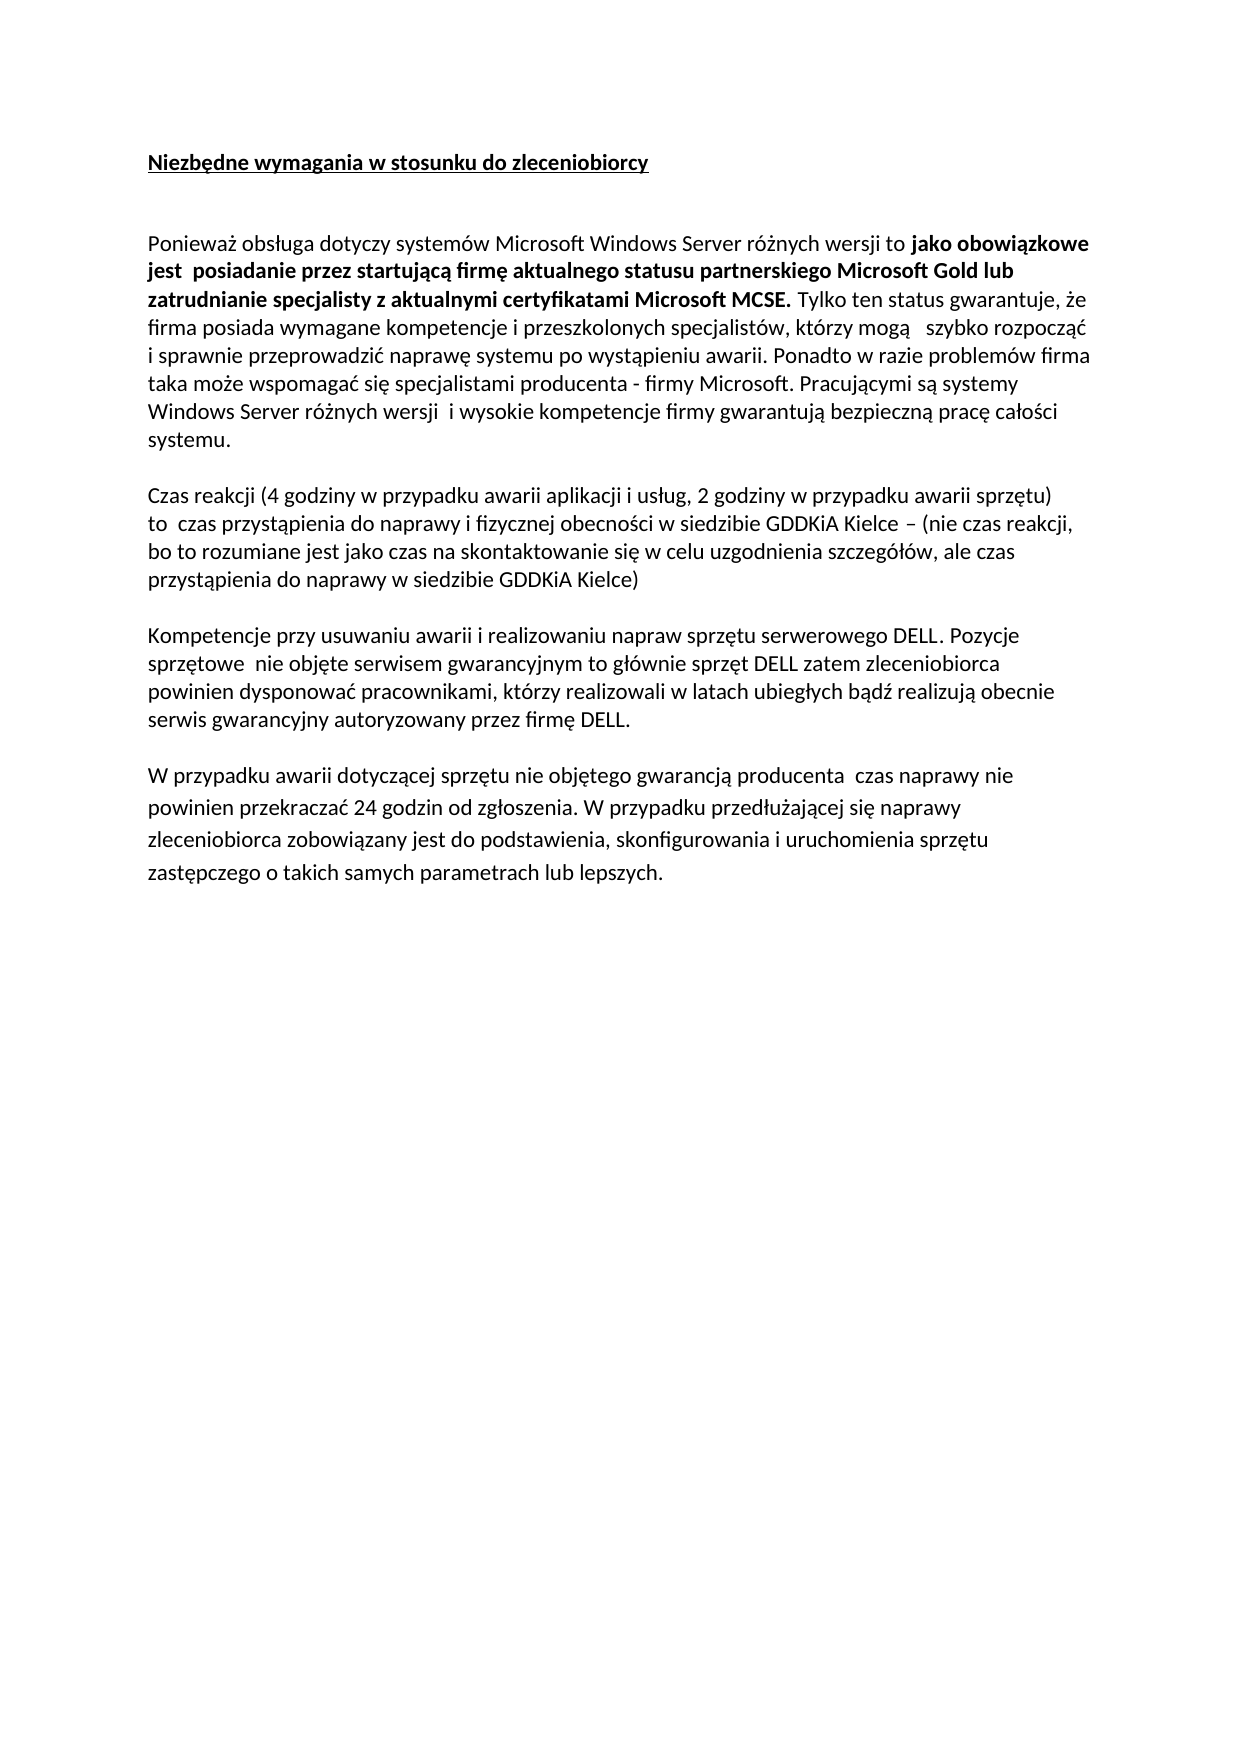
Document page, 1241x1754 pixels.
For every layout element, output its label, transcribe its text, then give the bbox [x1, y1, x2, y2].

text W przypadku awarii dotyczącej sprzętu nie objętego gwarancją producenta czas naprawy nie powinien przekraczać 24 godzin od zgłoszenia. W przypadku przedłużającej się naprawy zleceniobiorca zobowiązany jest do podstawienia, skonfigurowania i uruchomienia sprzętu zastępczego o takich samych parametrach lub lepszych. [148, 761, 1093, 886]
text to czas przystąpienia do naprawy i fizycznej obecności w siedzibie GDDKiA Kielce – (nie czas reakcji, bo to rozumiane jest jako czas na skontaktowanie się w celu uzgodnienia szczegółów, ale czas przystąpienia do naprawy w siedzibie GDDKiA Kielce) [148, 509, 1093, 593]
text Kompetencje przy usuwaniu awarii i realizowaniu napraw sprzętu serwerowego DELL. Pozycje sprzętowe nie objęte serwisem gwarancyjnym to głównie sprzęt DELL zatem zleceniobiorca powinien dysponować pracownikami, którzy realizowali w latach ubiegłych bądź realizują obecnie serwis gwarancyjny autoryzowany przez firmę DELL. [148, 621, 1093, 733]
text Czas reakcji (4 godziny w przypadku awarii aplikacji i usług, 2 godziny w przypadku awarii sprzętu) [148, 481, 1093, 509]
text Ponieważ obsługa dotyczy systemów Microsoft Windows Server różnych wersji to jako obowiązkowe jest posiadanie przez startującą firmę aktualnego statusu partnerskiego Microsoft Gold lub zatrudnianie specjalisty z aktualnymi certyfikatami Microsoft MCSE. Tylko ten status gwarantuje, że firma posiada wymagane kompetencje i przeszkolonych specjalistów, którzy mogą szybko rozpocząć i sprawnie przeprowadzić naprawę systemu po wystąpieniu awarii. Ponadto w razie problemów firma taka może wspomagać się specjalistami producenta - firmy Microsoft. Pracującymi są systemy Windows Server różnych wersji i wysokie kompetencje firmy gwarantują bezpieczną pracę całości systemu. [148, 229, 1093, 453]
text Niezbędne wymagania w stosunku do zleceniobiorcy [148, 148, 1093, 176]
